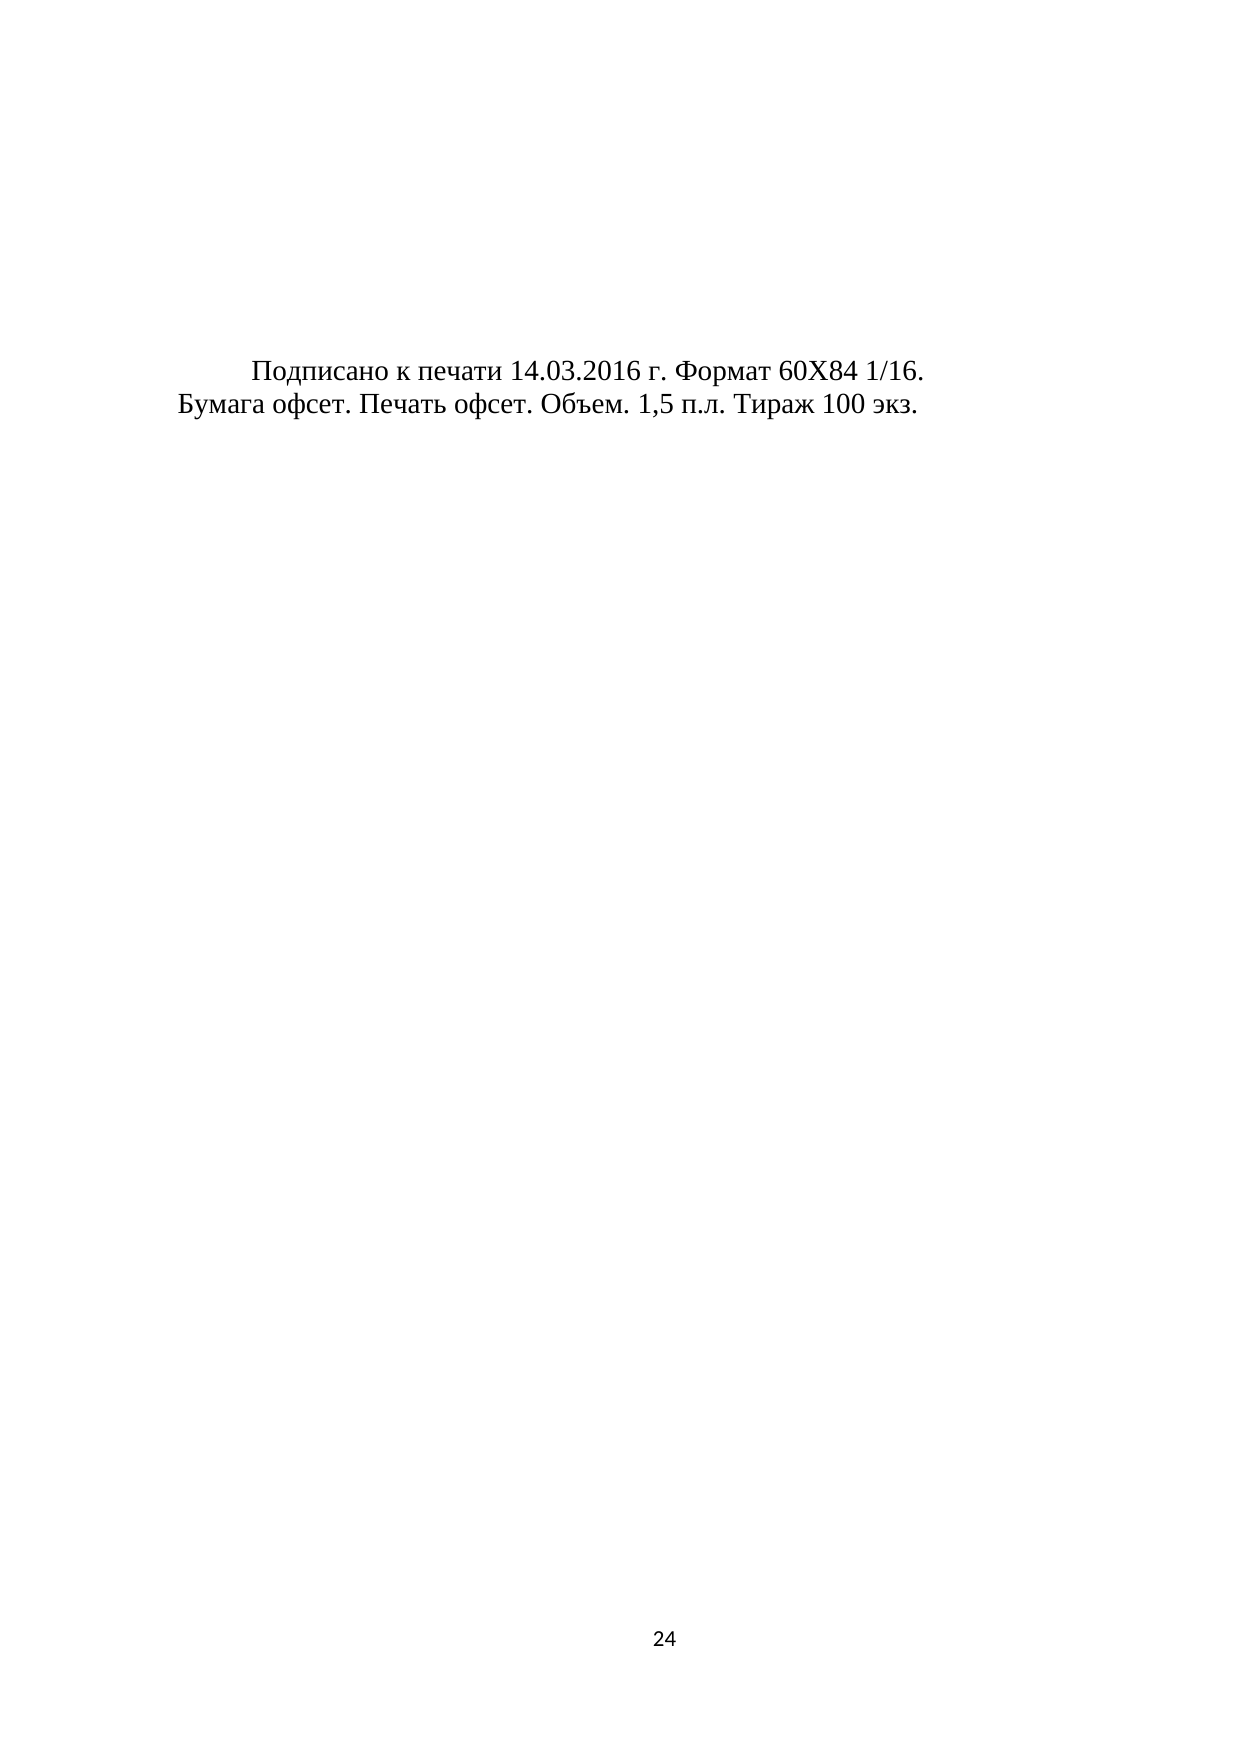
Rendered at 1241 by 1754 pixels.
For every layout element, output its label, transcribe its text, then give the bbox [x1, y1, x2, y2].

text Бумага офсет. Печать офсет. Объем. 1,5 п.л. Тираж 100 экз. [177, 386, 1152, 420]
text Подписано к печати 14.03.2016 г. Формат 60Х84 1/16. [177, 353, 1152, 386]
